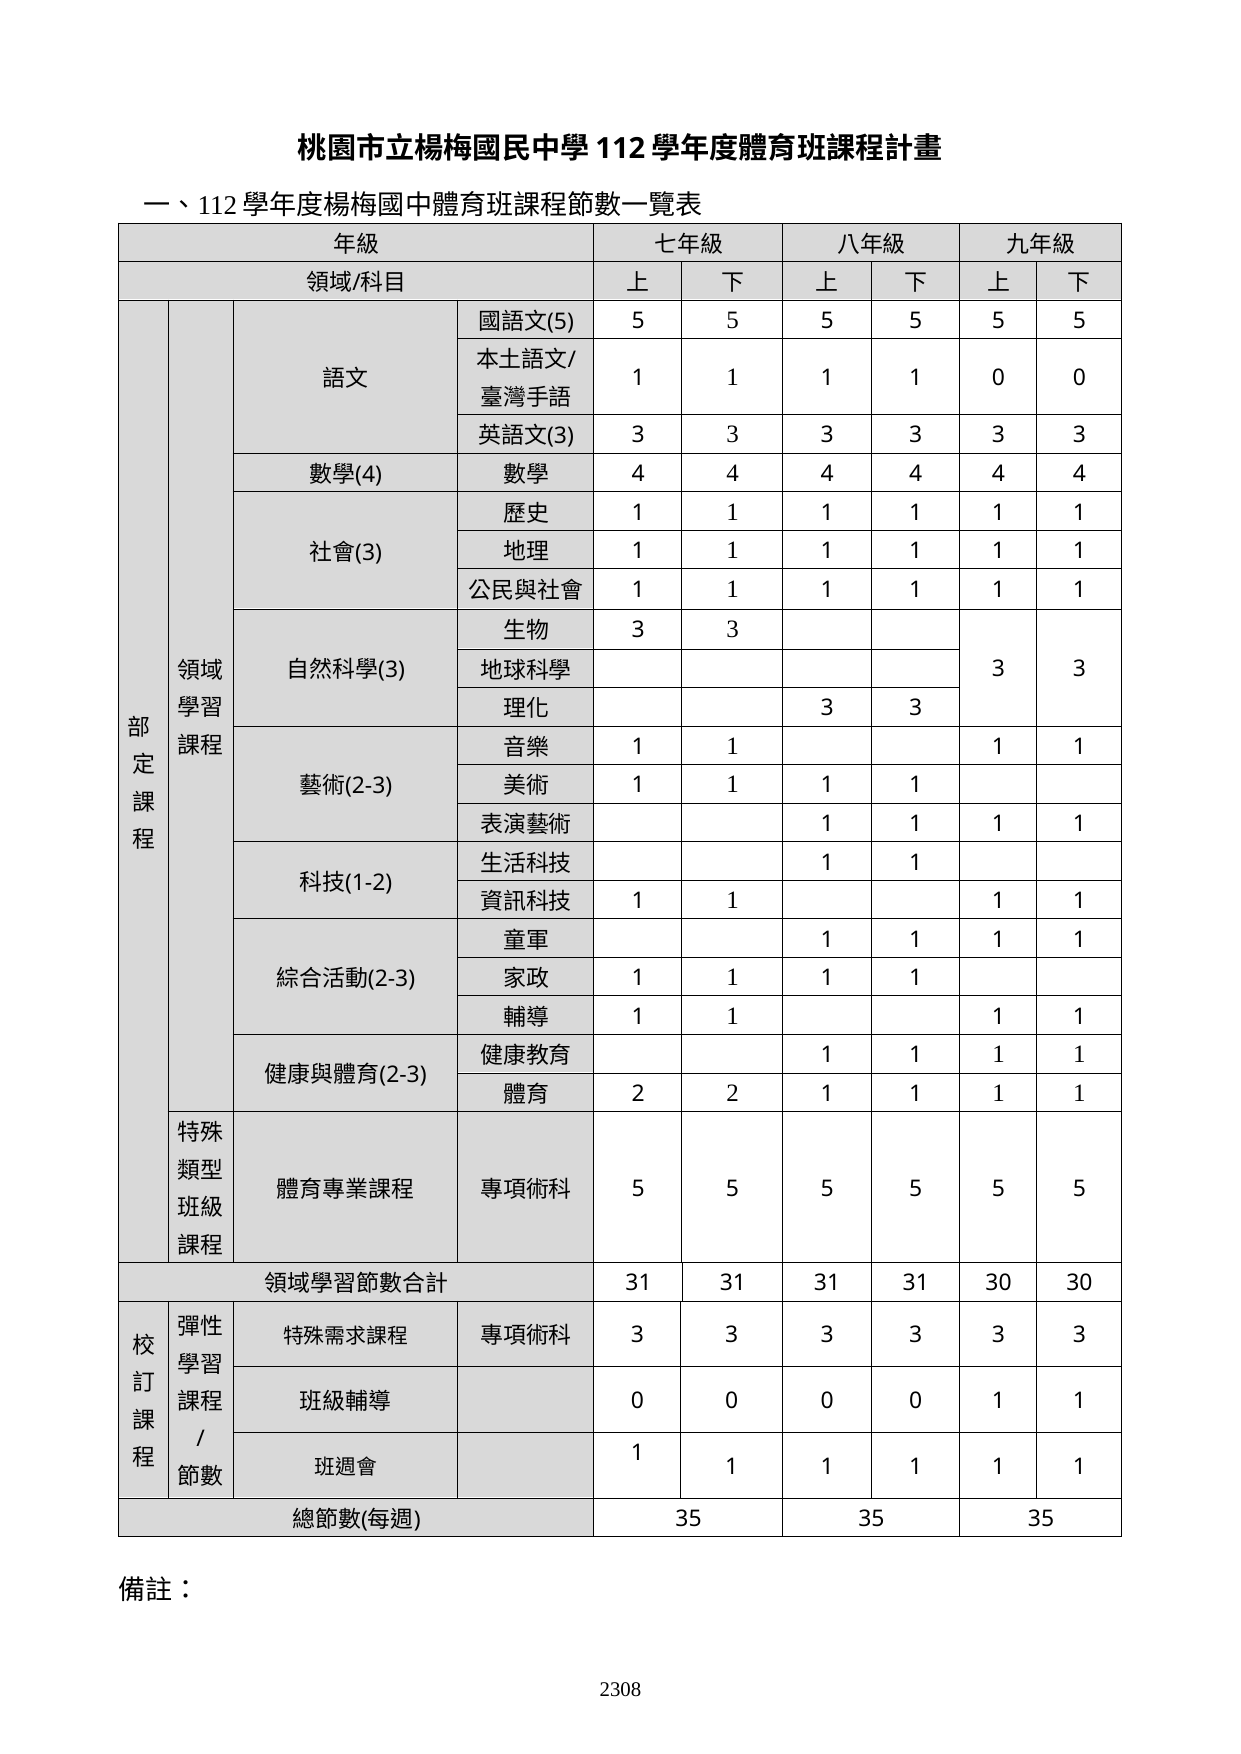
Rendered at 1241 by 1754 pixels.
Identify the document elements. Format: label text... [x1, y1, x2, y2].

table_cell 1 [872, 958, 959, 995]
table_cell 1 [682, 881, 782, 918]
table_cell 1 [960, 1367, 1036, 1432]
table_cell 1 [960, 919, 1036, 957]
table_cell 上 [783, 262, 871, 299]
table_cell [682, 688, 782, 726]
table_cell 彈性學習課程 / 節數 [169, 1302, 233, 1497]
table_cell [682, 919, 782, 957]
table_cell 1 [960, 492, 1036, 530]
table_cell 0 [872, 1367, 959, 1432]
table_cell 輔導 [458, 996, 593, 1034]
table_cell [458, 1367, 593, 1432]
table_cell [1037, 958, 1121, 995]
table_cell 3 [783, 1302, 871, 1366]
table_cell 5 [1037, 301, 1121, 338]
table_cell 1 [872, 1433, 959, 1497]
table_cell [594, 804, 681, 841]
table_cell 35 [783, 1499, 959, 1536]
table_cell 社會(3) [234, 492, 457, 608]
table_header 九年級 [960, 224, 1121, 261]
table_cell [960, 958, 1036, 995]
table_cell 生活科技 [458, 842, 593, 880]
table_cell [594, 842, 681, 880]
table_cell 1 [960, 1433, 1036, 1497]
table_cell 1 [682, 727, 782, 764]
table_cell 1 [960, 996, 1036, 1034]
table_cell 1 [783, 569, 871, 608]
table_cell 上 [960, 262, 1036, 299]
table_cell [872, 610, 959, 648]
table_cell 5 [682, 1112, 782, 1262]
table_cell 健康與體育(2-3) [234, 1035, 457, 1111]
table_cell 3 [960, 415, 1036, 453]
table_cell [682, 1035, 782, 1072]
table_cell [594, 1035, 681, 1072]
table_cell 4 [783, 454, 871, 491]
table_cell 1 [594, 765, 681, 803]
table_cell 4 [872, 454, 959, 491]
table_cell 5 [872, 301, 959, 338]
table_cell 3 [594, 1302, 680, 1366]
table_cell 1 [681, 1433, 782, 1497]
table_cell [594, 919, 681, 957]
table_cell 1 [594, 727, 681, 764]
table_cell 下 [1037, 262, 1121, 299]
table_cell 3 [682, 415, 782, 453]
table_cell [1037, 765, 1121, 803]
table_cell 3 [783, 688, 871, 726]
table_cell 3 [783, 415, 871, 453]
table_cell 1 [783, 958, 871, 995]
table_cell 歷史 [458, 492, 593, 530]
table_cell 1 [1037, 531, 1121, 568]
table_cell [783, 727, 871, 764]
table_cell 下 [872, 262, 959, 299]
table_cell 1 [1037, 919, 1121, 957]
table_cell 3 [594, 415, 681, 453]
table_cell 總節數(每週) [119, 1499, 593, 1536]
table_cell [682, 650, 782, 687]
table_cell 3 [594, 610, 681, 648]
table_cell 1 [783, 492, 871, 530]
table_cell 1 [783, 339, 871, 414]
table_cell 1 [872, 339, 959, 414]
table_cell 1 [1037, 727, 1121, 764]
table_cell 語文 [234, 301, 457, 453]
table_cell 5 [594, 301, 681, 338]
table_cell 1 [682, 765, 782, 803]
table_cell [594, 688, 681, 726]
table_cell 1 [872, 569, 959, 608]
table_cell 1 [783, 765, 871, 803]
table_cell 藝術(2-3) [234, 727, 457, 841]
table_cell 2 [594, 1074, 681, 1111]
table_cell [783, 996, 871, 1034]
table_cell 5 [594, 1112, 681, 1262]
table_cell 0 [783, 1367, 871, 1432]
table_cell 下 [682, 262, 782, 299]
table_cell 1 [1037, 1074, 1121, 1111]
table_cell 3 [872, 415, 959, 453]
table_cell 31 [783, 1263, 871, 1301]
table_cell 科技(1-2) [234, 842, 457, 918]
table_cell 0 [960, 339, 1036, 414]
table_cell 1 [960, 727, 1036, 764]
table_cell 1 [783, 531, 871, 568]
table_cell 音樂 [458, 727, 593, 764]
table_cell 5 [960, 301, 1036, 338]
table_cell [1037, 842, 1121, 880]
table_cell [960, 842, 1036, 880]
table_cell 部 定 課 程 [119, 301, 168, 1262]
text 桃園市立楊梅國民中學112學年度體育班課程計畫 [118, 108, 1122, 183]
table_cell [682, 842, 782, 880]
table_cell 1 [783, 804, 871, 841]
table_cell 公民與社會 [458, 569, 593, 608]
table_cell [458, 1433, 593, 1497]
table_cell 1 [872, 1035, 959, 1072]
table_cell [960, 765, 1036, 803]
table_cell 1 [594, 492, 681, 530]
table_cell 健康教育 [458, 1035, 593, 1072]
table_cell 1 [1037, 804, 1121, 841]
table_cell 5 [783, 1112, 871, 1262]
table_cell 1 [682, 569, 782, 608]
table_cell 1 [960, 531, 1036, 568]
table_cell 1 [1037, 569, 1121, 608]
table_cell 專項術科 [458, 1302, 593, 1366]
table_cell 1 [872, 842, 959, 880]
table_cell 5 [1037, 1112, 1121, 1262]
table_cell 0 [594, 1367, 680, 1432]
table_cell 資訊科技 [458, 881, 593, 918]
table_cell [872, 881, 959, 918]
table_cell 校 訂 課 程 [119, 1302, 168, 1497]
table_cell 1 [872, 1074, 959, 1111]
table_cell 理化 [458, 688, 593, 726]
table_cell 1 [1037, 492, 1121, 530]
table_cell 體育 [458, 1074, 593, 1111]
table_cell 1 [960, 1035, 1036, 1072]
table_cell 班級輔導 [234, 1367, 457, 1432]
table_cell 0 [681, 1367, 782, 1432]
table_cell 地球科學 [458, 650, 593, 687]
table_cell [594, 650, 681, 687]
table_cell 家政 [458, 958, 593, 995]
table_cell 35 [960, 1499, 1121, 1536]
table_cell 3 [872, 688, 959, 726]
table_cell 1 [594, 569, 681, 608]
table_cell 專項術科 [458, 1112, 593, 1262]
table_cell 1 [682, 531, 782, 568]
table_cell 1 [872, 492, 959, 530]
table_cell 2 [682, 1074, 782, 1111]
table_cell 數學(4) [234, 454, 457, 491]
table_cell 1 [1037, 1433, 1121, 1497]
table_cell 特殊需求課程 [234, 1302, 457, 1366]
table_cell 1 [1037, 996, 1121, 1034]
table_header 年級 [119, 224, 593, 261]
table_cell 綜合活動(2-3) [234, 919, 457, 1034]
table_cell 體育專業課程 [234, 1112, 457, 1262]
table_cell 3 [1037, 1302, 1121, 1366]
table_cell 1 [872, 919, 959, 957]
table_cell 美術 [458, 765, 593, 803]
table_cell 1 [1037, 881, 1121, 918]
table_cell 自然科學(3) [234, 610, 457, 726]
table_cell 1 [960, 569, 1036, 608]
table_cell 1 [594, 958, 681, 995]
table_cell 4 [594, 454, 681, 491]
table_cell 1 [682, 339, 782, 414]
table_cell 3 [1037, 415, 1121, 453]
table_cell 1 [1037, 1035, 1121, 1072]
table_cell 1 [872, 804, 959, 841]
table_cell 童軍 [458, 919, 593, 957]
table_cell 1 [783, 1035, 871, 1072]
table_cell [872, 996, 959, 1034]
table_cell 國語文(5) [458, 301, 593, 338]
table_cell 3 [1037, 610, 1121, 726]
table_cell [783, 610, 871, 648]
table_cell 1 [682, 492, 782, 530]
table_cell 3 [872, 1302, 959, 1366]
table_cell 表演藝術 [458, 804, 593, 841]
table_cell 1 [783, 1433, 871, 1497]
table_cell 本土語文/ 臺灣手語 [458, 339, 593, 414]
table_cell 生物 [458, 610, 593, 648]
table_cell 1 [783, 919, 871, 957]
table_cell 5 [682, 301, 782, 338]
table_cell 1 [594, 531, 681, 568]
table_cell 特殊類型班級課程 [169, 1112, 233, 1262]
table_cell 3 [682, 610, 782, 648]
table_cell 領域學習課程 [169, 301, 233, 1111]
table_cell 5 [960, 1112, 1036, 1262]
table_cell 1 [1037, 1367, 1121, 1432]
table_cell 英語文(3) [458, 415, 593, 453]
table_cell 5 [783, 301, 871, 338]
table_cell 3 [960, 610, 1036, 726]
table_cell 30 [1037, 1263, 1121, 1301]
table_cell 1 [594, 339, 681, 414]
table_cell 5 [872, 1112, 959, 1262]
table_cell 1 [594, 996, 681, 1034]
table_cell 35 [594, 1499, 782, 1536]
table_cell [783, 650, 871, 687]
table_cell 4 [960, 454, 1036, 491]
table_header 七年級 [594, 224, 782, 261]
table_cell 31 [872, 1263, 959, 1301]
table_cell 3 [960, 1302, 1036, 1366]
table_cell 地理 [458, 531, 593, 568]
table_cell [872, 727, 959, 764]
table_cell [872, 650, 959, 687]
table_cell 31 [594, 1263, 682, 1301]
table_cell 0 [1037, 339, 1121, 414]
table_header 八年級 [783, 224, 959, 261]
table_cell 4 [682, 454, 782, 491]
table_cell 1 [960, 1074, 1036, 1111]
table_cell 4 [1037, 454, 1121, 491]
table_cell 1 [783, 1074, 871, 1111]
table_cell 3 [681, 1302, 782, 1366]
table_cell 1 [872, 531, 959, 568]
table_cell 1 [783, 842, 871, 880]
table_cell 1 [960, 804, 1036, 841]
table_cell [682, 804, 782, 841]
table_cell 1 [960, 881, 1036, 918]
table_cell 上 [594, 262, 681, 299]
table_cell 31 [683, 1263, 782, 1301]
table_cell 1 [594, 1433, 680, 1497]
table_cell 領域學習節數合計 [119, 1263, 593, 1301]
table_cell 1 [682, 958, 782, 995]
table_cell 1 [682, 996, 782, 1034]
text 備註： [118, 1566, 1122, 1607]
table_cell [783, 881, 871, 918]
table_cell 班週會 [234, 1433, 457, 1497]
table_cell 30 [960, 1263, 1036, 1301]
table_cell 1 [872, 765, 959, 803]
text 一、112學年度楊梅國中體育班課程節數一覽表 [143, 183, 1122, 222]
table_cell 數學 [458, 454, 593, 491]
table_cell 領域/科目 [119, 262, 593, 299]
table_cell 1 [594, 881, 681, 918]
